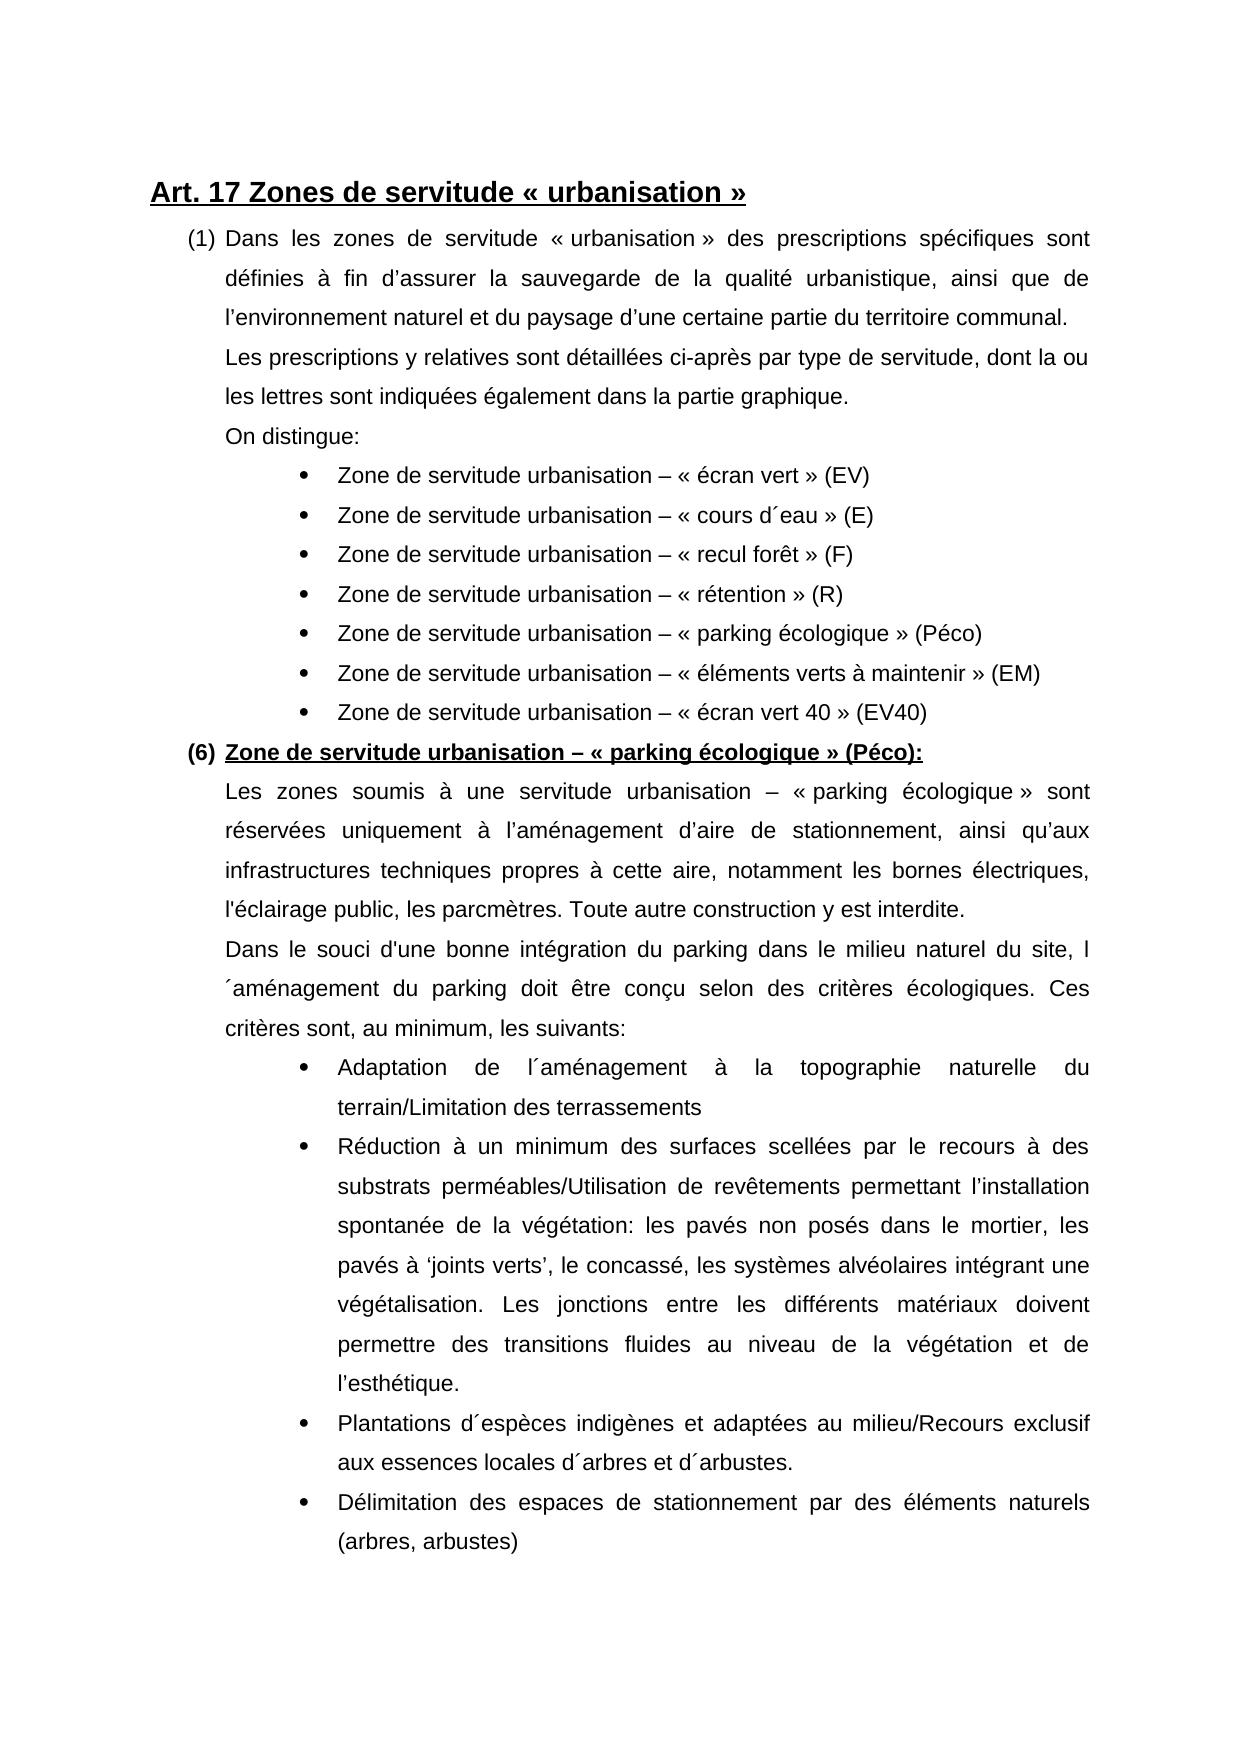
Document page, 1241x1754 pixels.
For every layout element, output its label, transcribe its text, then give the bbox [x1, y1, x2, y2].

list Zone de servitude urbanisation – « écran vert 40 » (EV40) [300, 699, 1090, 725]
text On distingue: [225, 423, 1090, 449]
list Zone de servitude urbanisation – « rétention » (R) [300, 581, 1090, 607]
text Dans le souci d'une bonne intégration du parking dans le milieu naturel du site, l´aménagement du parking doit être conçu selon des critères écologiques. Ces critères sont, au minimum, les suivants: [225, 936, 1090, 1041]
list Zone de servitude urbanisation – « recul forêt » (F) [300, 541, 1090, 567]
subtitle Art. 17 Zones de servitude « urbanisation » [150, 175, 1090, 208]
list Zone de servitude urbanisation – « parking écologique » (Péco) [300, 620, 1090, 646]
list Plantations d´espèces indigènes et adaptées au milieu/Recours exclusif aux essences locales d´arbres et d´arbustes. [300, 1410, 1090, 1476]
text Les zones soumis à une servitude urbanisation – « parking écologique » sont réservées uniquement à l’aménagement d’aire de stationnement, ainsi qu’aux infrastructures techniques propres à cette aire, notamment les bornes électriques, l'éclairage public, les parcmètres. Toute autre construction y est interdite. [225, 778, 1090, 923]
list Dans les zones de servitude « urbanisation » des prescriptions spécifiques sont définies à fin d’assurer la sauvegarde de la qualité urbanistique, ainsi que de l’environnement naturel et du paysage d’une certaine partie du territoire communal. [187, 225, 1090, 331]
text Les prescriptions y relatives sont détaillées ci-après par type de servitude, dont la ou les lettres sont indiquées également dans la partie graphique. [225, 344, 1090, 409]
list Réduction à un minimum des surfaces scellées par le recours à des substrats perméables/Utilisation de revêtements permettant l’installation spontanée de la végétation: les pavés non posés dans le mortier, les pavés à ‘joints verts’, le concassé, les systèmes alvéolaires intégrant une végétalisation. Les jonctions entre les différents matériaux doivent permettre des transitions fluides au niveau de la végétation et de l’esthétique. [300, 1133, 1090, 1397]
list Zone de servitude urbanisation – « parking écologique » (Péco): [187, 738, 1090, 765]
list Zone de servitude urbanisation – « cours d´eau » (E) [300, 502, 1090, 528]
list Adaptation de l´aménagement à la topographie naturelle du terrain/Limitation des terrassements [300, 1054, 1090, 1120]
list Zone de servitude urbanisation – « écran vert » (EV) [300, 462, 1090, 488]
list Zone de servitude urbanisation – « éléments verts à maintenir » (EM) [300, 659, 1090, 686]
list Délimitation des espaces de stationnement par des éléments naturels (arbres, arbustes) [300, 1489, 1090, 1554]
